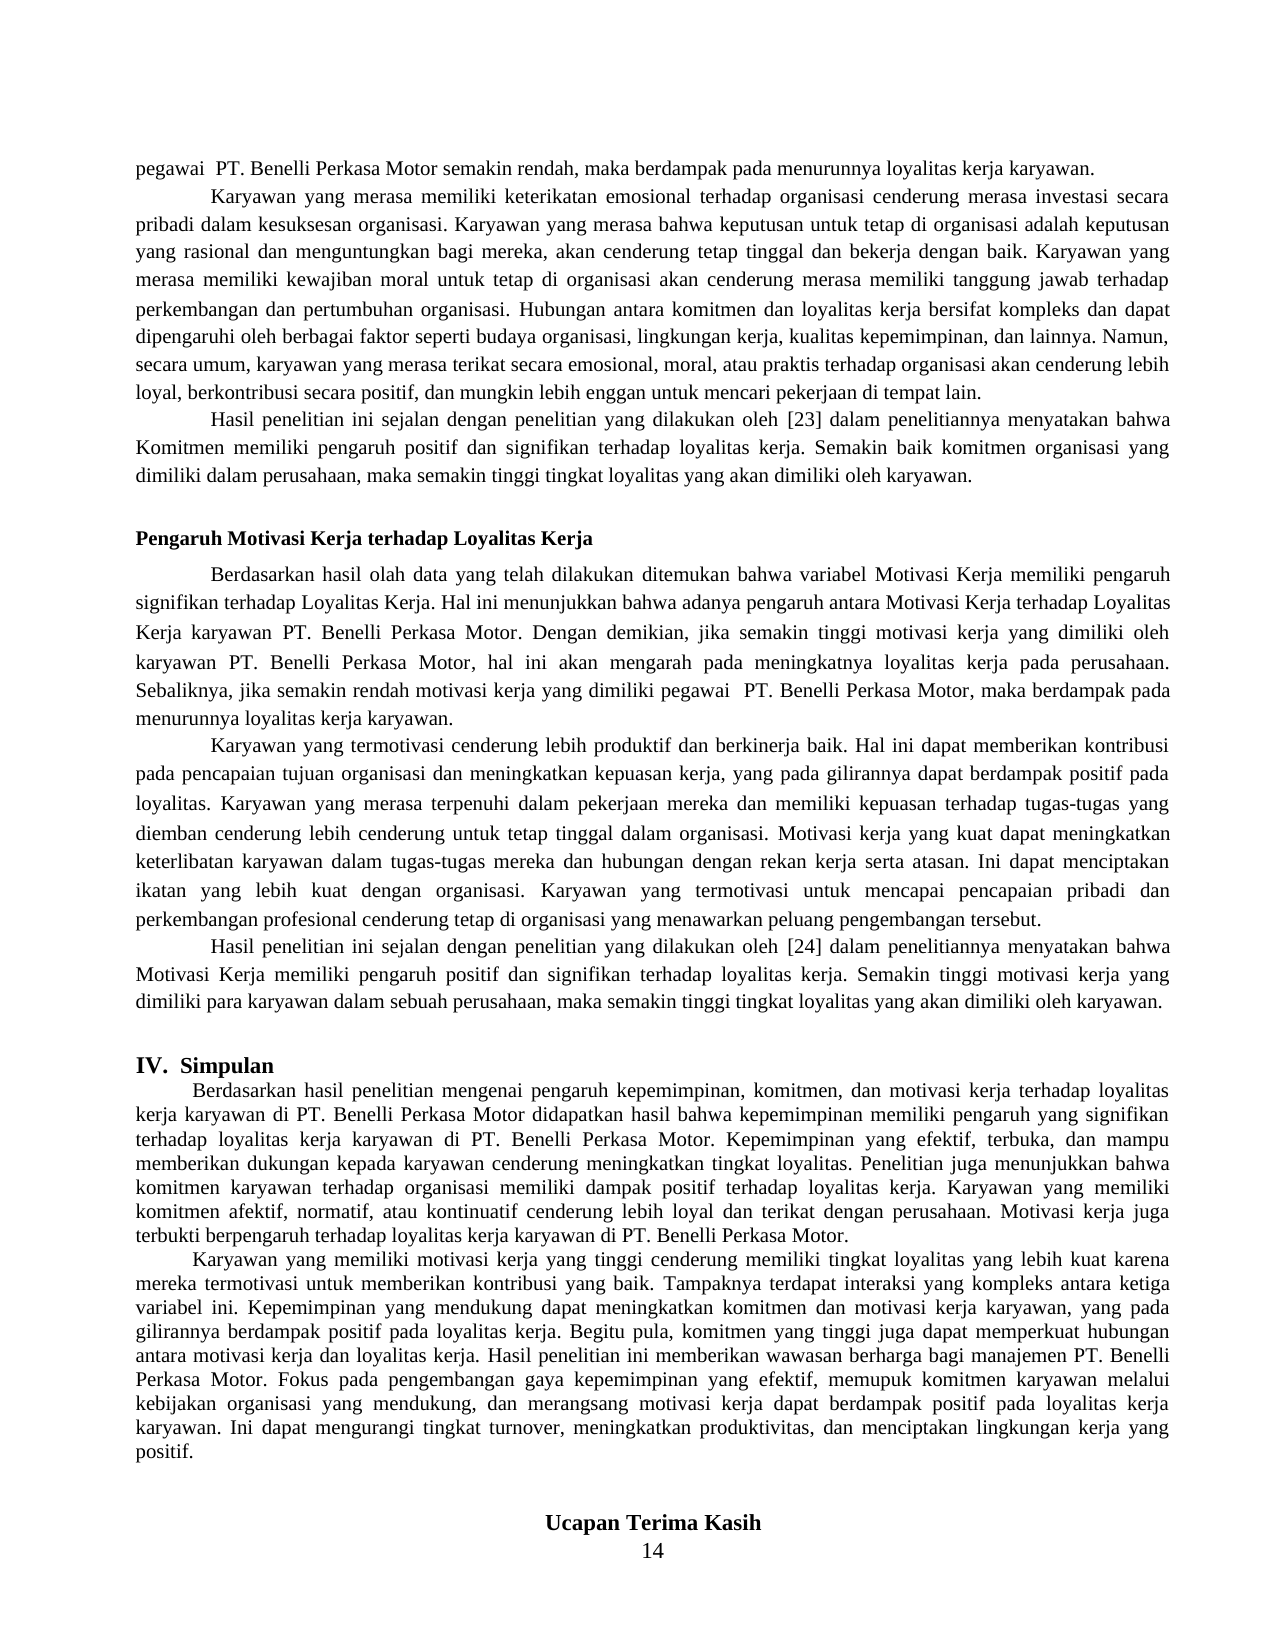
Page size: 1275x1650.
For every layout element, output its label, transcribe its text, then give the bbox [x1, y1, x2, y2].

text Hasil penelitian ini sejalan dengan penelitian yang dilakukan oleh [23] dalam penelitiannya menyatakan bahwa Komitmen memiliki pengaruh positif dan signifikan terhadap loyalitas kerja. Semakin baik komitmen organisasi yang dimiliki dalam perusahaan, maka semakin tinggi tingkat loyalitas yang akan dimiliki oleh karyawan. [135, 407, 1171, 487]
text Karyawan yang termotivasi cenderung lebih produktif dan berkinerja baik. Hal ini dapat memberikan kontribusi pada pencapaian tujuan organisasi dan meningkatkan kepuasan kerja, yang pada gilirannya dapat berdampak positif pada loyalitas. Karyawan yang merasa terpenuhi dalam pekerjaan mereka dan memiliki kepuasan terhadap tugas-tugas yang diemban cenderung lebih cenderung untuk tetap tinggal dalam organisasi. Motivasi kerja yang kuat dapat meningkatkan keterlibatan karyawan dalam tugas-tugas mereka dan hubungan dengan rekan kerja serta atasan. Ini dapat menciptakan ikatan yang lebih kuat dengan organisasi. Karyawan yang termotivasi untuk mencapai pencapaian pribadi dan perkembangan profesional cenderung tetap di organisasi yang menawarkan peluang pengembangan tersebut. [135, 733, 1171, 931]
text Hasil penelitian ini sejalan dengan penelitian yang dilakukan oleh [24] dalam penelitiannya menyatakan bahwa Motivasi Kerja memiliki pengaruh positif dan signifikan terhadap loyalitas kerja. Semakin tinggi motivasi kerja yang dimiliki para karyawan dalam sebuah perusahaan, maka semakin tinggi tingkat loyalitas yang akan dimiliki oleh karyawan. [135, 934, 1171, 1013]
text Karyawan yang merasa memiliki keterikatan emosional terhadap organisasi cenderung merasa investasi secara pribadi dalam kesuksesan organisasi. Karyawan yang merasa bahwa keputusan untuk tetap di organisasi adalah keputusan yang rasional dan menguntungkan bagi mereka, akan cenderung tetap tinggal dan bekerja dengan baik. Karyawan yang merasa memiliki kewajiban moral untuk tetap di organisasi akan cenderung merasa memiliki tanggung jawab terhadap perkembangan dan pertumbuhan organisasi. Hubungan antara komitmen dan loyalitas kerja bersifat kompleks dan dapat dipengaruhi oleh berbagai faktor seperti budaya organisasi, lingkungan kerja, kualitas kepemimpinan, dan lainnya. Namun, secara umum, karyawan yang merasa terikat secara emosional, moral, atau praktis terhadap organisasi akan cenderung lebih loyal, berkontribusi secara positif, dan mungkin lebih enggan untuk mencari pekerjaan di tempat lain. [135, 184, 1171, 404]
text Karyawan yang memiliki motivasi kerja yang tinggi cenderung memiliki tingkat loyalitas yang lebih kuat karena mereka termotivasi untuk memberikan kontribusi yang baik. Tampaknya terdapat interaksi yang kompleks antara ketiga variabel ini. Kepemimpinan yang mendukung dapat meningkatkan komitmen dan motivasi kerja karyawan, yang pada gilirannya berdampak positif pada loyalitas kerja. Begitu pula, komitmen yang tinggi juga dapat memperkuat hubungan antara motivasi kerja dan loyalitas kerja. Hasil penelitian ini memberikan wawasan berharga bagi manajemen PT. Benelli Perkasa Motor. Fokus pada pengembangan gaya kepemimpinan yang efektif, memupuk komitmen karyawan melalui kebijakan organisasi yang mendukung, dan merangsang motivasi kerja dapat berdampak positif pada loyalitas kerja karyawan. Ini dapat mengurangi tingkat turnover, meningkatkan produktivitas, dan menciptakan lingkungan kerja yang positif. [135, 1247, 1171, 1463]
text Pengaruh Motivasi Kerja terhadap Loyalitas Kerja [135, 526, 1171, 550]
subtitle Simpulan [136, 1051, 1142, 1078]
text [135, 156, 1171, 180]
text Berdasarkan hasil olah data yang telah dilakukan ditemukan bahwa variabel Motivasi Kerja memiliki pengaruh signifikan terhadap Loyalitas Kerja. Hal ini menunjukkan bahwa adanya pengaruh antara Motivasi Kerja terhadap Loyalitas Kerja karyawan PT. Benelli Perkasa Motor. Dengan demikian, jika semakin tinggi motivasi kerja yang dimiliki oleh karyawan PT. Benelli Perkasa Motor, hal ini akan mengarah pada meningkatnya loyalitas kerja pada perusahaan. Sebaliknya, jika semakin rendah motivasi kerja yang dimiliki pegawai PT. Benelli Perkasa Motor, maka berdampak pada menurunnya loyalitas kerja karyawan. [135, 562, 1171, 729]
subtitle Ucapan Terima Kasih [164, 1509, 1142, 1536]
text Berdasarkan hasil penelitian mengenai pengaruh kepemimpinan, komitmen, dan motivasi kerja terhadap loyalitas kerja karyawan di PT. Benelli Perkasa Motor didapatkan hasil bahwa kepemimpinan memiliki pengaruh yang signifikan terhadap loyalitas kerja karyawan di PT. Benelli Perkasa Motor. Kepemimpinan yang efektif, terbuka, dan mampu memberikan dukungan kepada karyawan cenderung meningkatkan tingkat loyalitas. Penelitian juga menunjukkan bahwa komitmen karyawan terhadap organisasi memiliki dampak positif terhadap loyalitas kerja. Karyawan yang memiliki komitmen afektif, normatif, atau kontinuatif cenderung lebih loyal dan terikat dengan perusahaan. Motivasi kerja juga terbukti berpengaruh terhadap loyalitas kerja karyawan di PT. Benelli Perkasa Motor. [135, 1078, 1171, 1247]
